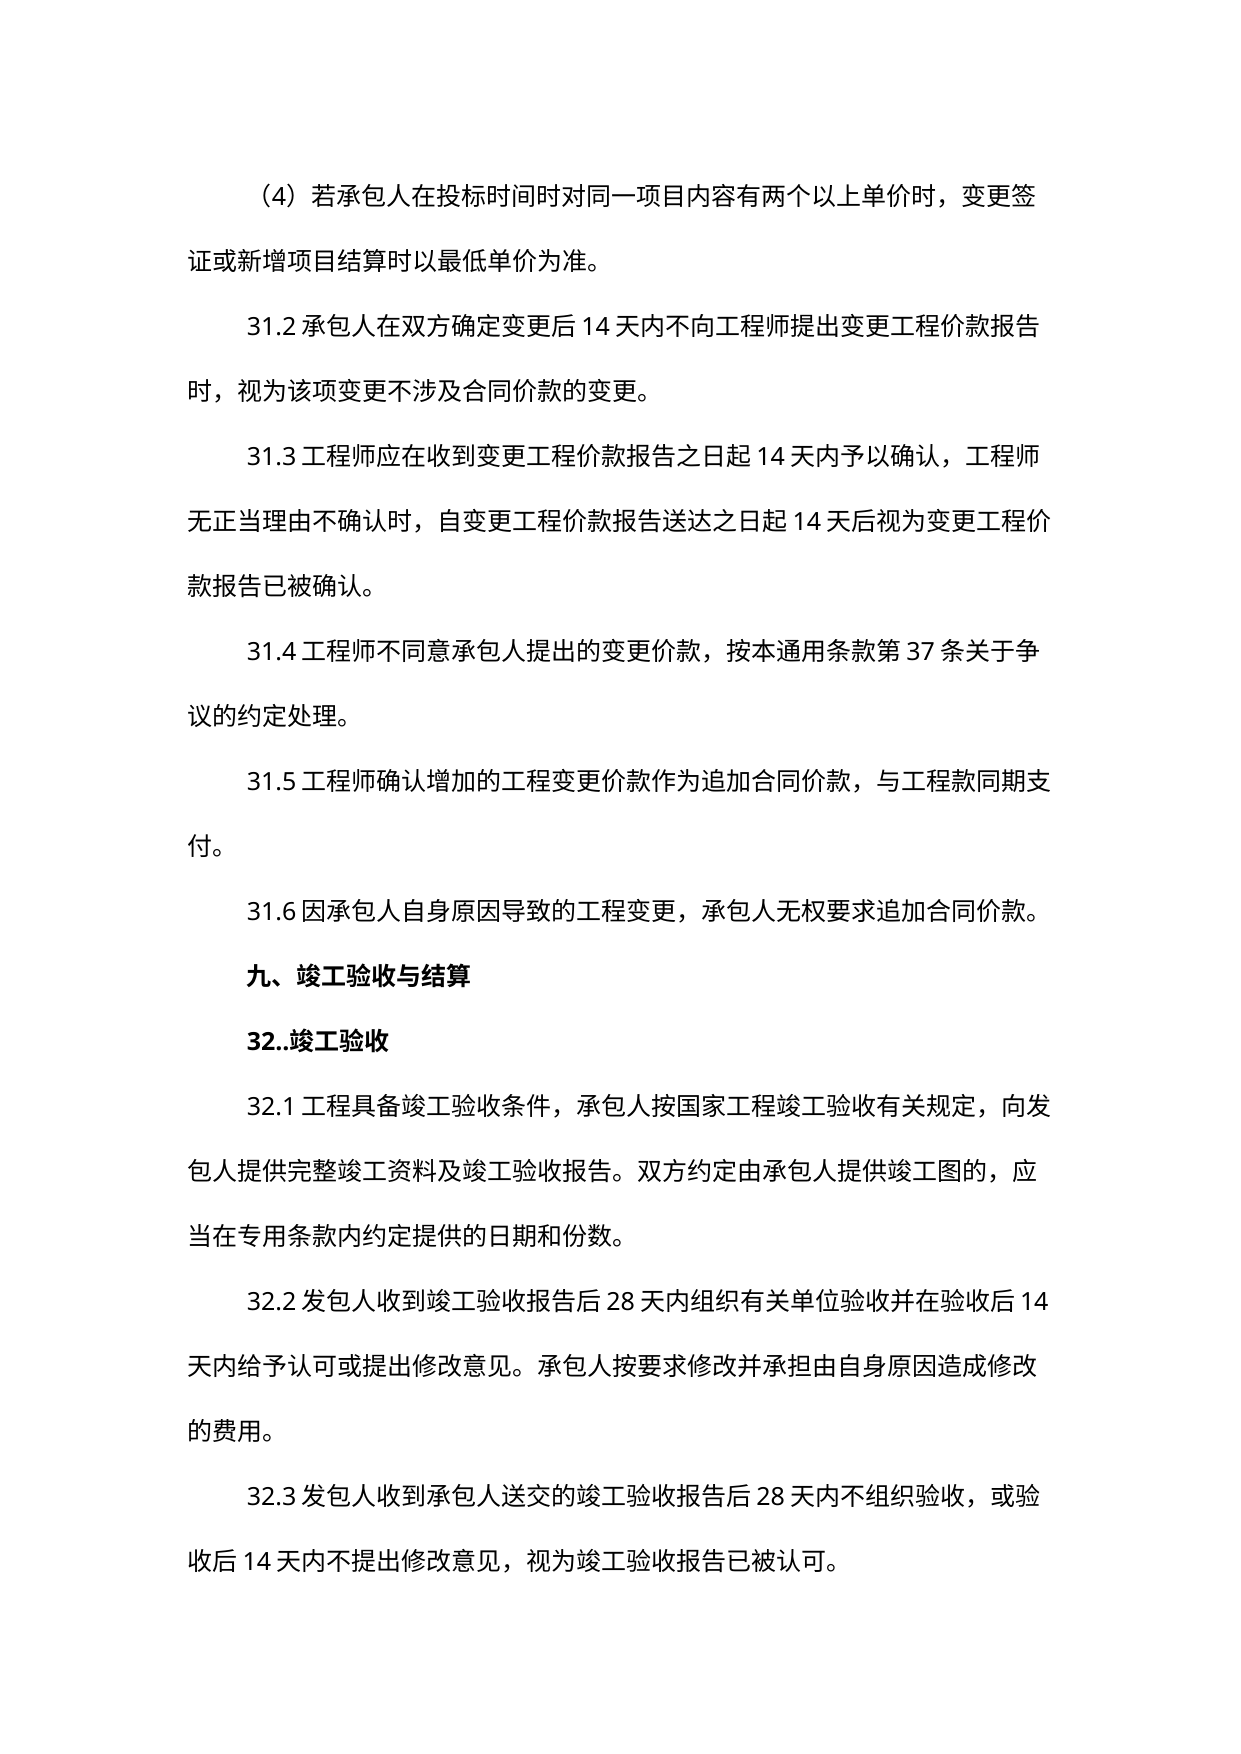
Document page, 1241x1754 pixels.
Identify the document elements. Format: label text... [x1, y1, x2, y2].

text 32.2发包人收到竣工验收报告后28天内组织有关单位验收并在验收后14天内给予认可或提出修改意见。承包人按要求修改并承担由自身原因造成修改的费用。 [187, 1267, 1053, 1462]
text （4）若承包人在投标时间时对同一项目内容有两个以上单价时，变更签证或新增项目结算时以最低单价为准。 [187, 162, 1053, 292]
text 31.6因承包人自身原因导致的工程变更，承包人无权要求追加合同价款。 [187, 877, 1053, 942]
text 32.1工程具备竣工验收条件，承包人按国家工程竣工验收有关规定，向发包人提供完整竣工资料及竣工验收报告。双方约定由承包人提供竣工图的，应当在专用条款内约定提供的日期和份数。 [187, 1072, 1053, 1267]
text 31.4工程师不同意承包人提出的变更价款，按本通用条款第37条关于争议的约定处理。 [187, 617, 1053, 747]
text 32.3发包人收到承包人送交的竣工验收报告后28天内不组织验收，或验收后14天内不提出修改意见，视为竣工验收报告已被认可。 [187, 1462, 1053, 1592]
text 31.5工程师确认增加的工程变更价款作为追加合同价款，与工程款同期支付。 [187, 747, 1053, 877]
text 31.2承包人在双方确定变更后14天内不向工程师提出变更工程价款报告时，视为该项变更不涉及合同价款的变更。 [187, 292, 1053, 422]
text 31.3工程师应在收到变更工程价款报告之日起14天内予以确认，工程师无正当理由不确认时，自变更工程价款报告送达之日起14天后视为变更工程价款报告已被确认。 [187, 422, 1053, 617]
text 32..竣工验收 [187, 1007, 1053, 1072]
text 九、竣工验收与结算 [187, 942, 1053, 1007]
